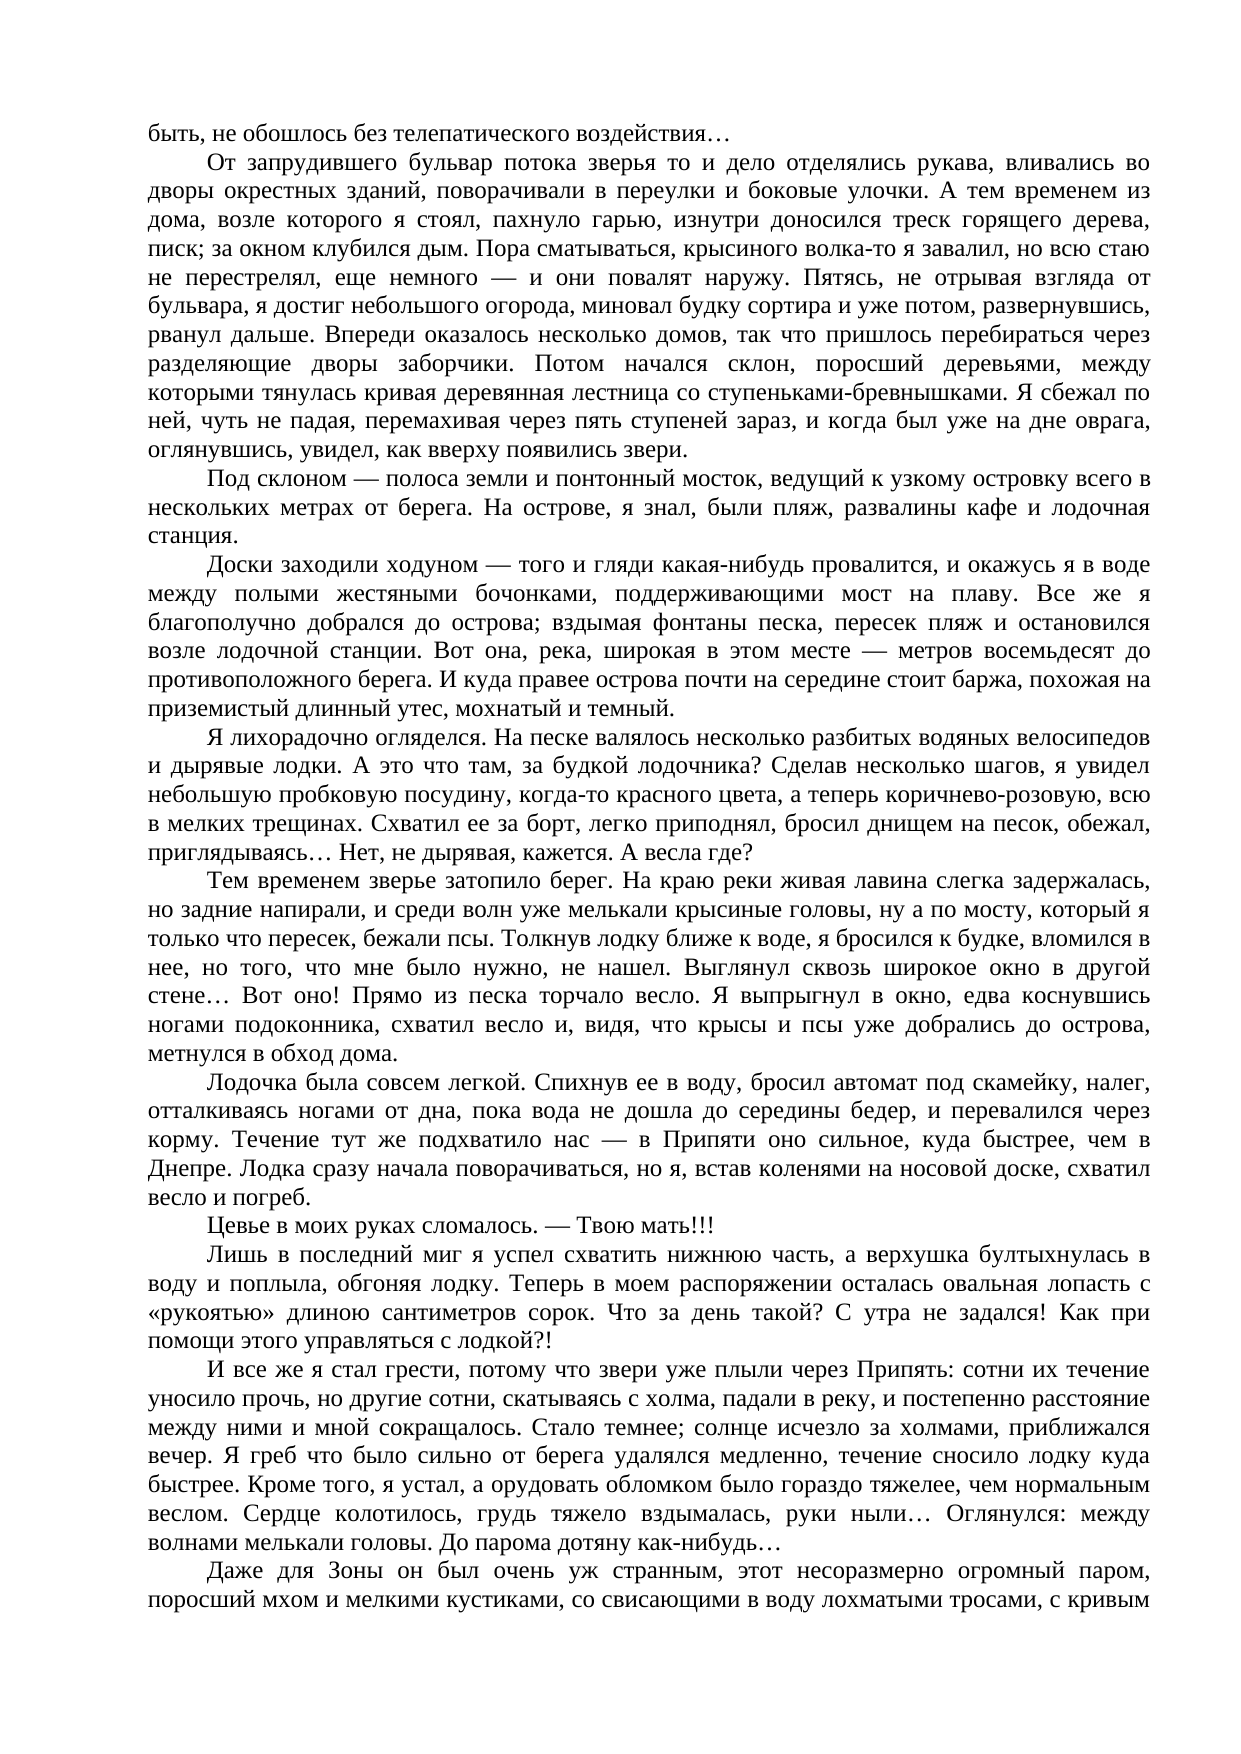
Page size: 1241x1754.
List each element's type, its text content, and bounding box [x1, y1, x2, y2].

text Я лихорадочно огляделся. На песке валялось несколько разбитых водяных велосипедов и дырявые лодки. А это что там, за будкой лодочника? Сделав несколько шагов, я увидел небольшую пробковую посудину, когда-то красного цвета, а теперь коричнево-розовую, всю в мелких трещинах. Схватил ее за борт, легко приподнял, бросил днищем на песок, обежал, приглядываясь… Нет, не дырявая, кажется. А весла где? [148, 722, 1152, 866]
text Под склоном — полоса земли и понтонный мосток, ведущий к узкому островку всего в нескольких метрах от берега. На острове, я знал, были пляж, развалины кафе и лодочная станция. [148, 463, 1152, 549]
text И все же я стал грести, потому что звери уже плыли через Припять: сотни их течение уносило прочь, но другие сотни, скатываясь с холма, падали в реку, и постепенно расстояние между ними и мной сокращалось. Стало темнее; солнце исчезло за холмами, приближался вечер. Я греб что было сильно от берега удалялся медленно, течение сносило лодку куда быстрее. Кроме того, я устал, а орудовать обломком было гораздо тяжелее, чем нормальным веслом. Сердце колотилось, грудь тяжело вздымалась, руки ныли… Оглянулся: между волнами мелькали головы. До парома дотяну как-нибудь… [148, 1354, 1152, 1556]
text Цевье в моих руках сломалось. — Твою мать!!! [148, 1211, 1152, 1239]
text Лишь в последний миг я успел схватить нижнюю часть, а верхушка бултыхнулась в воду и поплыла, обгоняя лодку. Теперь в моем распоряжении осталась овальная лопасть с «рукоятью» длиною сантиметров сорок. Что за день такой? С утра не задался! Как при помощи этого управляться с лодкой?! [148, 1239, 1152, 1354]
text Доски заходили ходуном — того и гляди какая-нибудь провалится, и окажусь я в воде между полыми жестяными бочонками, поддерживающими мост на плаву. Все же я благополучно добрался до острова; вздымая фонтаны песка, пересек пляж и остановился возле лодочной станции. Вот она, река, широкая в этом месте — метров восемьдесят до противоположного берега. И куда правее острова почти на середине стоит баржа, похожая на приземистый длинный утес, мохнатый и темный. [148, 549, 1152, 722]
text Лодочка была совсем легкой. Спихнув ее в воду, бросил автомат под скамейку, налег, отталкиваясь ногами от дна, пока вода не дошла до середины бедер, и перевалился через корму. Течение тут же подхватило нас — в Припяти оно сильное, куда быстрее, чем в Днепре. Лодка сразу начала поворачиваться, но я, встав коленями на носовой доске, схватил весло и погреб. [148, 1067, 1152, 1211]
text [148, 118, 1152, 147]
text Тем временем зверье затопило берег. На краю реки живая лавина слегка задержалась, но задние напирали, и среди волн уже мелькали крысиные головы, ну а по мосту, который я только что пересек, бежали псы. Толкнув лодку ближе к воде, я бросился к будке, вломился в нее, но того, что мне было нужно, не нашел. Выглянул сквозь широкое окно в другой стене… Вот оно! Прямо из песка торчало весло. Я выпрыгнул в окно, едва коснувшись ногами подоконника, схватил весло и, видя, что крысы и псы уже добрались до острова, метнулся в обход дома. [148, 866, 1152, 1067]
text От запрудившего бульвар потока зверья то и дело отделялись рукава, вливались во дворы окрестных зданий, поворачивали в переулки и боковые улочки. А тем временем из дома, возле которого я стоял, пахнуло гарью, изнутри доносился треск горящего дерева, писк; за окном клубился дым. Пора сматываться, крысиного волка-то я завалил, но всю стаю не перестрелял, еще немного — и они повалят наружу. Пятясь, не отрывая взгляда от бульвара, я достиг небольшого огорода, миновал будку сортира и уже потом, развернувшись, рванул дальше. Впереди оказалось несколько домов, так что пришлось перебираться через разделяющие дворы заборчики. Потом начался склон, поросший деревьями, между которыми тянулась кривая деревянная лестница со ступеньками-бревнышками. Я сбежал по ней, чуть не падая, перемахивая через пять ступеней зараз, и когда был уже на дне оврага, оглянувшись, увидел, как вверху появились звери. [148, 147, 1152, 463]
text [148, 1556, 1152, 1613]
